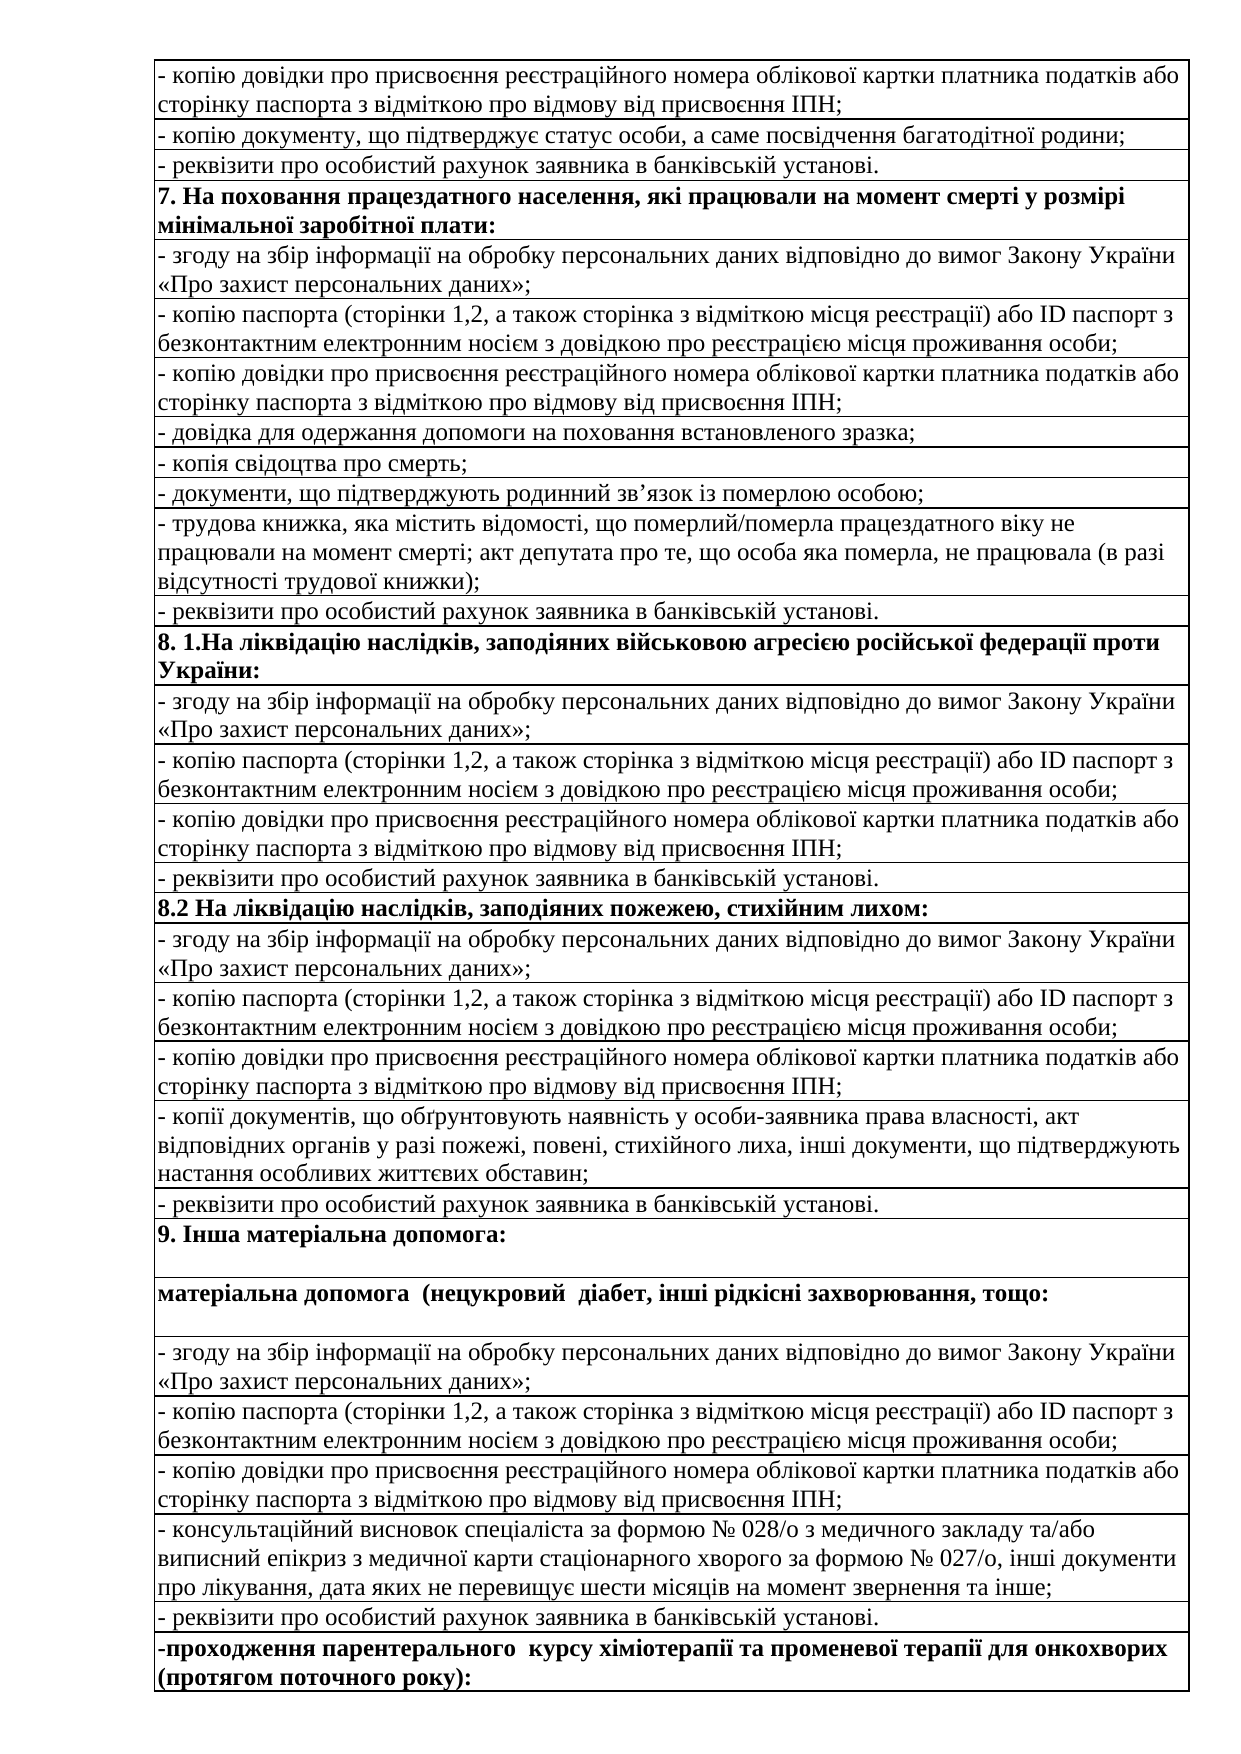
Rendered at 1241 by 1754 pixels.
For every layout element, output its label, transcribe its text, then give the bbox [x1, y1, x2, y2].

table_cell - трудова книжка, яка містить відомості, що померлий/померла працездатного віку не працювали на момент смерті; акт депутата про те, що особа яка померла, не працювала (в разі відсутності трудової книжки); [155, 509, 1188, 595]
table_cell - згоду на збір інформації на обробку персональних даних відповідно до вимог Закону України «Про захист персональних даних»; [155, 240, 1188, 298]
table_cell 9. Інша матеріальна допомога: [155, 1219, 1188, 1277]
table_cell - реквізити про особистий рахунок заявника в банківській установі. [155, 863, 1188, 892]
table_cell 8. 1.На ліквідацію наслідків, заподіяних військовою агресією російської федерації проти України: [155, 627, 1188, 684]
table_cell - реквізити про особистий рахунок заявника в банківській установі. [155, 150, 1188, 179]
table_cell - згоду на збір інформації на обробку персональних даних відповідно до вимог Закону України «Про захист персональних даних»; [155, 686, 1188, 743]
table_cell - копії документів, що обґрунтовують наявність у особи-заявника права власності, акт відповідних органів у разі пожежі, повені, стихійного лиха, інші документи, що підтверджують настання особливих життєвих обставин; [155, 1101, 1188, 1187]
table_cell - згоду на збір інформації на обробку персональних даних відповідно до вимог Закону України «Про захист персональних даних»; [155, 924, 1188, 981]
table_cell - згоду на збір інформації на обробку персональних даних відповідно до вимог Закону України «Про захист персональних даних»; [155, 1337, 1188, 1395]
table_cell - копія свідоцтва про смерть; [155, 448, 1188, 477]
table_cell - копію документу, що підтверджує статус особи, а саме посвідчення багатодітної родини; [155, 120, 1188, 148]
table_cell 8.2 На ліквідацію наслідків, заподіяних пожежею, стихійним лихом: [155, 893, 1188, 922]
table_cell - реквізити про особистий рахунок заявника в банківській установі. [155, 1602, 1188, 1631]
table_cell -проходження парентерального курсу хіміотерапії та променевої терапії для онкохворих (протягом поточного року): [155, 1633, 1188, 1690]
table_cell - реквізити про особистий рахунок заявника в банківській установі. [155, 596, 1188, 625]
table_cell 7. На поховання працездатного населення, які працювали на момент смерті у розмірі мінімальної заробітної плати: [155, 181, 1188, 238]
table_cell матеріальна допомога (нецукровий діабет, інші рідкісні захворювання, тощо: [155, 1278, 1188, 1336]
table_cell - реквізити про особистий рахунок заявника в банківській установі. [155, 1189, 1188, 1218]
table_cell - довідка для одержання допомоги на поховання встановленого зразка; [155, 417, 1188, 446]
table_cell - документи, що підтверджують родинний зв’язок із померлою особою; [155, 478, 1188, 507]
